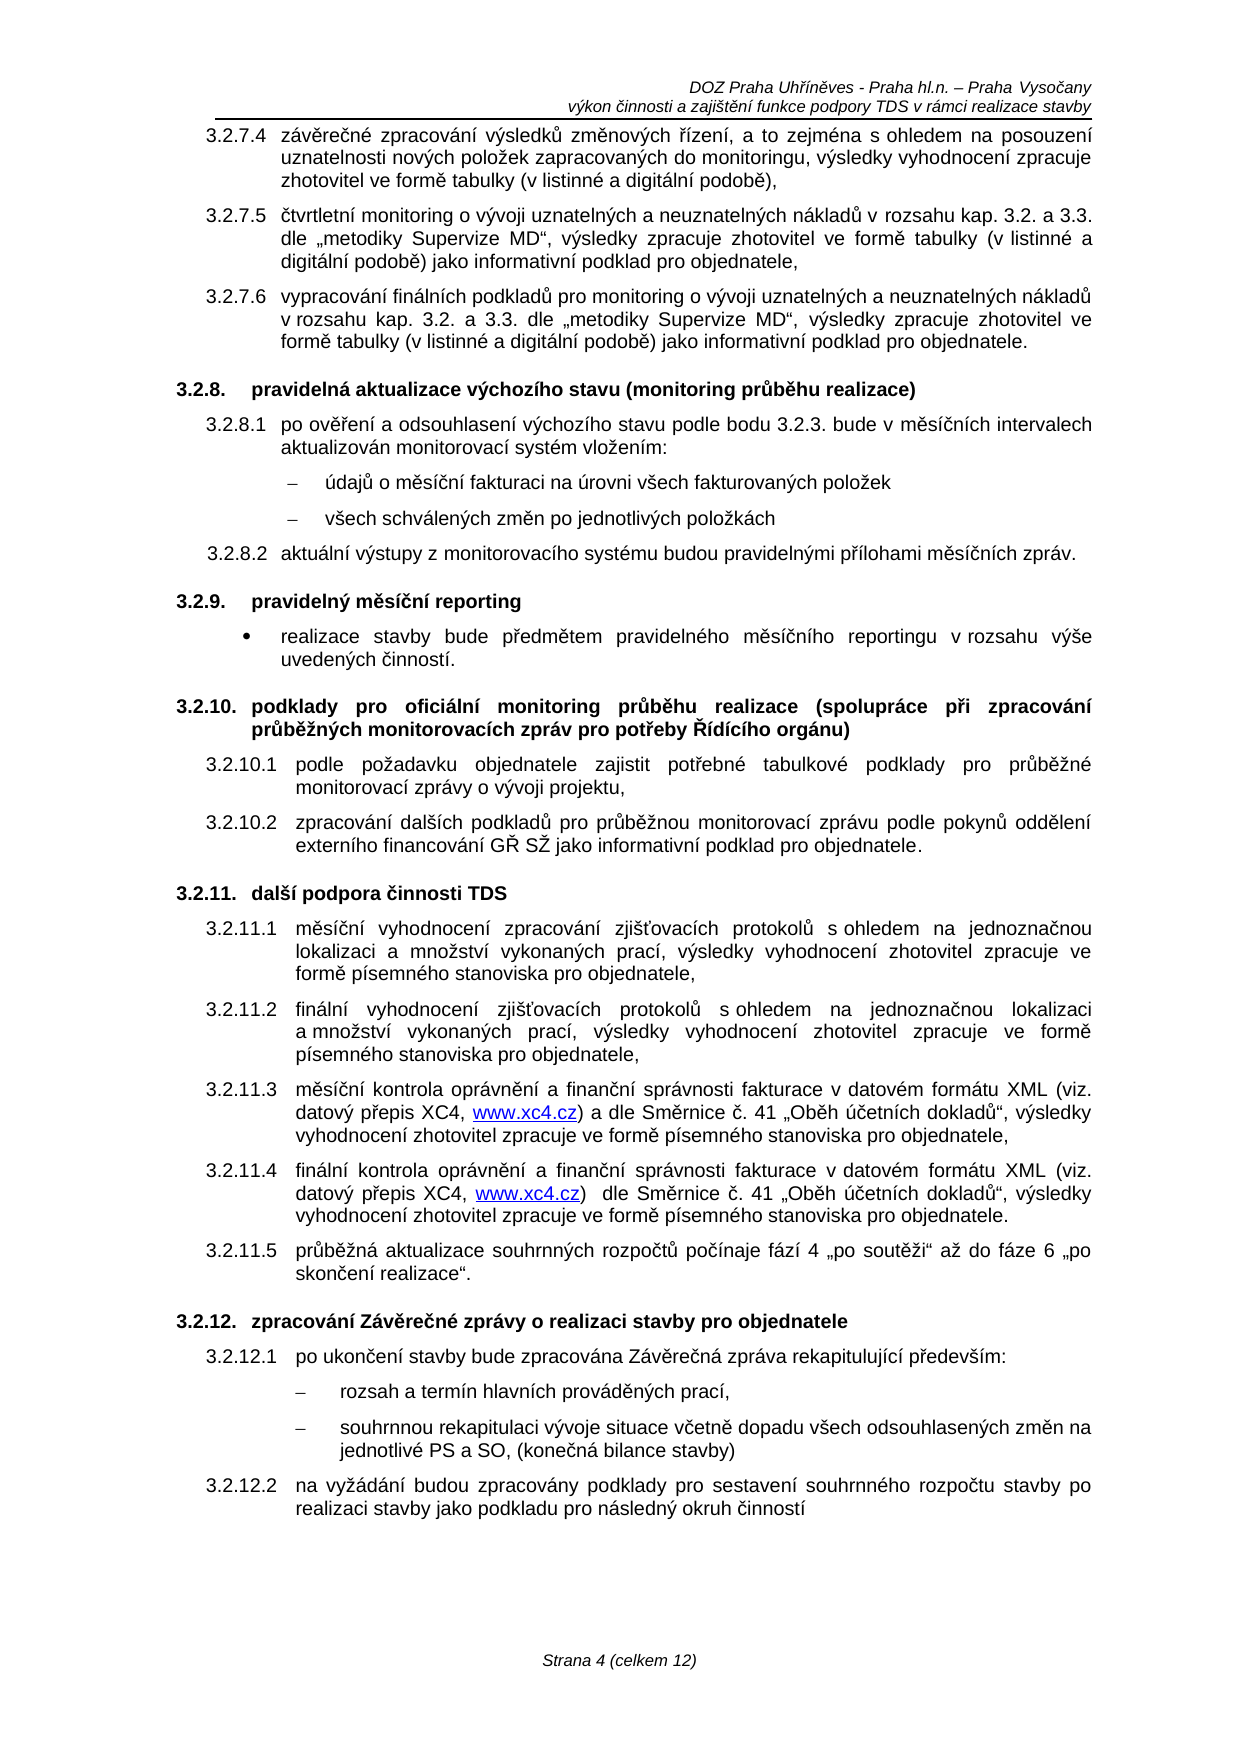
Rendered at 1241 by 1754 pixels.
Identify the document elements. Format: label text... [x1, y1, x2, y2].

list zpracování Závěrečné zprávy o realizaci stavby pro objednatele [176, 1310, 1092, 1332]
list závěrečné zpracování výsledků změnových řízení, a to zejména s ohledem na posouzení uznatelnosti nových položek zapracovaných do monitoringu, výsledky vyhodnocení zpracuje zhotovitel ve formě tabulky (v listinné a digitální podobě), [206, 123, 1092, 192]
list měsíční kontrola oprávnění a finanční správnosti fakturace v datovém formátu XML (viz. datový přepis XC4, www.xc4.cz) a dle Směrnice č. 41 „Oběh účetních dokladů“, výsledky vyhodnocení zhotovitel zpracuje ve formě písemného stanoviska pro objednatele, [206, 1078, 1092, 1146]
list všech schválených změn po jednotlivých položkách [287, 506, 1092, 529]
list průběžná aktualizace souhrnných rozpočtů počínaje fází 4 „po soutěži“ až do fáze 6 „po skončení realizace“. [206, 1239, 1092, 1285]
list podklady pro oficiální monitoring průběhu realizace (spolupráce při zpracování průběžných monitorovacích zpráv pro potřeby Řídícího orgánu) [176, 695, 1092, 741]
text 3.2.8.2 aktuální výstupy z monitorovacího systému budou pravidelnými přílohami měsíčních zpráv. [207, 542, 1092, 564]
list čtvrtletní monitoring o vývoji uznatelných a neuznatelných nákladů v rozsahu kap. 3.2. a 3.3. dle „metodiky Supervize MD“, výsledky zpracuje zhotovitel ve formě tabulky (v listinné a digitální podobě) jako informativní podklad pro objednatele, [206, 204, 1092, 272]
list souhrnnou rekapitulaci vývoje situace včetně dopadu všech odsouhlasených změn na jednotlivé PS a SO, (konečná bilance stavby) [295, 1416, 1092, 1461]
list na vyžádání budou zpracovány podklady pro sestavení souhrnného rozpočtu stavby po realizaci stavby jako podkladu pro následný okruh činností [206, 1474, 1092, 1519]
list další podpora činnosti TDS [176, 882, 1092, 904]
list měsíční vyhodnocení zpracování zjišťovacích protokolů s ohledem na jednoznačnou lokalizaci a množství vykonaných prací, výsledky vyhodnocení zhotovitel zpracuje ve formě písemného stanoviska pro objednatele, [206, 917, 1092, 985]
list údajů o měsíční fakturaci na úrovni všech fakturovaných položek [287, 471, 1092, 494]
list finální vyhodnocení zjišťovacích protokolů s ohledem na jednoznačnou lokalizaci a množství vykonaných prací, výsledky vyhodnocení zhotovitel zpracuje ve formě písemného stanoviska pro objednatele, [206, 997, 1092, 1066]
list pravidelný měsíční reporting [176, 589, 1092, 612]
list vypracování finálních podkladů pro monitoring o vývoji uznatelných a neuznatelných nákladů v rozsahu kap. 3.2. a 3.3. dle „metodiky Supervize MD“, výsledky zpracuje zhotovitel ve formě tabulky (v listinné a digitální podobě) jako informativní podklad pro objednatele. [206, 285, 1092, 353]
list po ověření a odsouhlasení výchozího stavu podle bodu 3.2.3. bude v měsíčních intervalech aktualizován monitorovací systém vložením: [206, 413, 1092, 458]
list rozsah a termín hlavních prováděných prací, [295, 1380, 1092, 1403]
list podle požadavku objednatele zajistit potřebné tabulkové podklady pro průběžné monitorovací zprávy o vývoji projektu, [206, 753, 1092, 799]
list pravidelná aktualizace výchozího stavu (monitoring průběhu realizace) [176, 378, 1092, 401]
list po ukončení stavby bude zpracována Závěrečná zpráva rekapitulující především: [206, 1345, 1092, 1368]
list finální kontrola oprávnění a finanční správnosti fakturace v datovém formátu XML (viz. datový přepis XC4, www.xc4.cz) dle Směrnice č. 41 „Oběh účetních dokladů“, výsledky vyhodnocení zhotovitel zpracuje ve formě písemného stanoviska pro objednatele. [206, 1159, 1092, 1227]
list realizace stavby bude předmětem pravidelného měsíčního reportingu v rozsahu výše uvedených činností. [243, 625, 1092, 670]
list zpracování dalších podkladů pro průběžnou monitorovací zprávu podle pokynů oddělení externího financování GŘ SŽ jako informativní podklad pro objednatele. [206, 811, 1092, 857]
